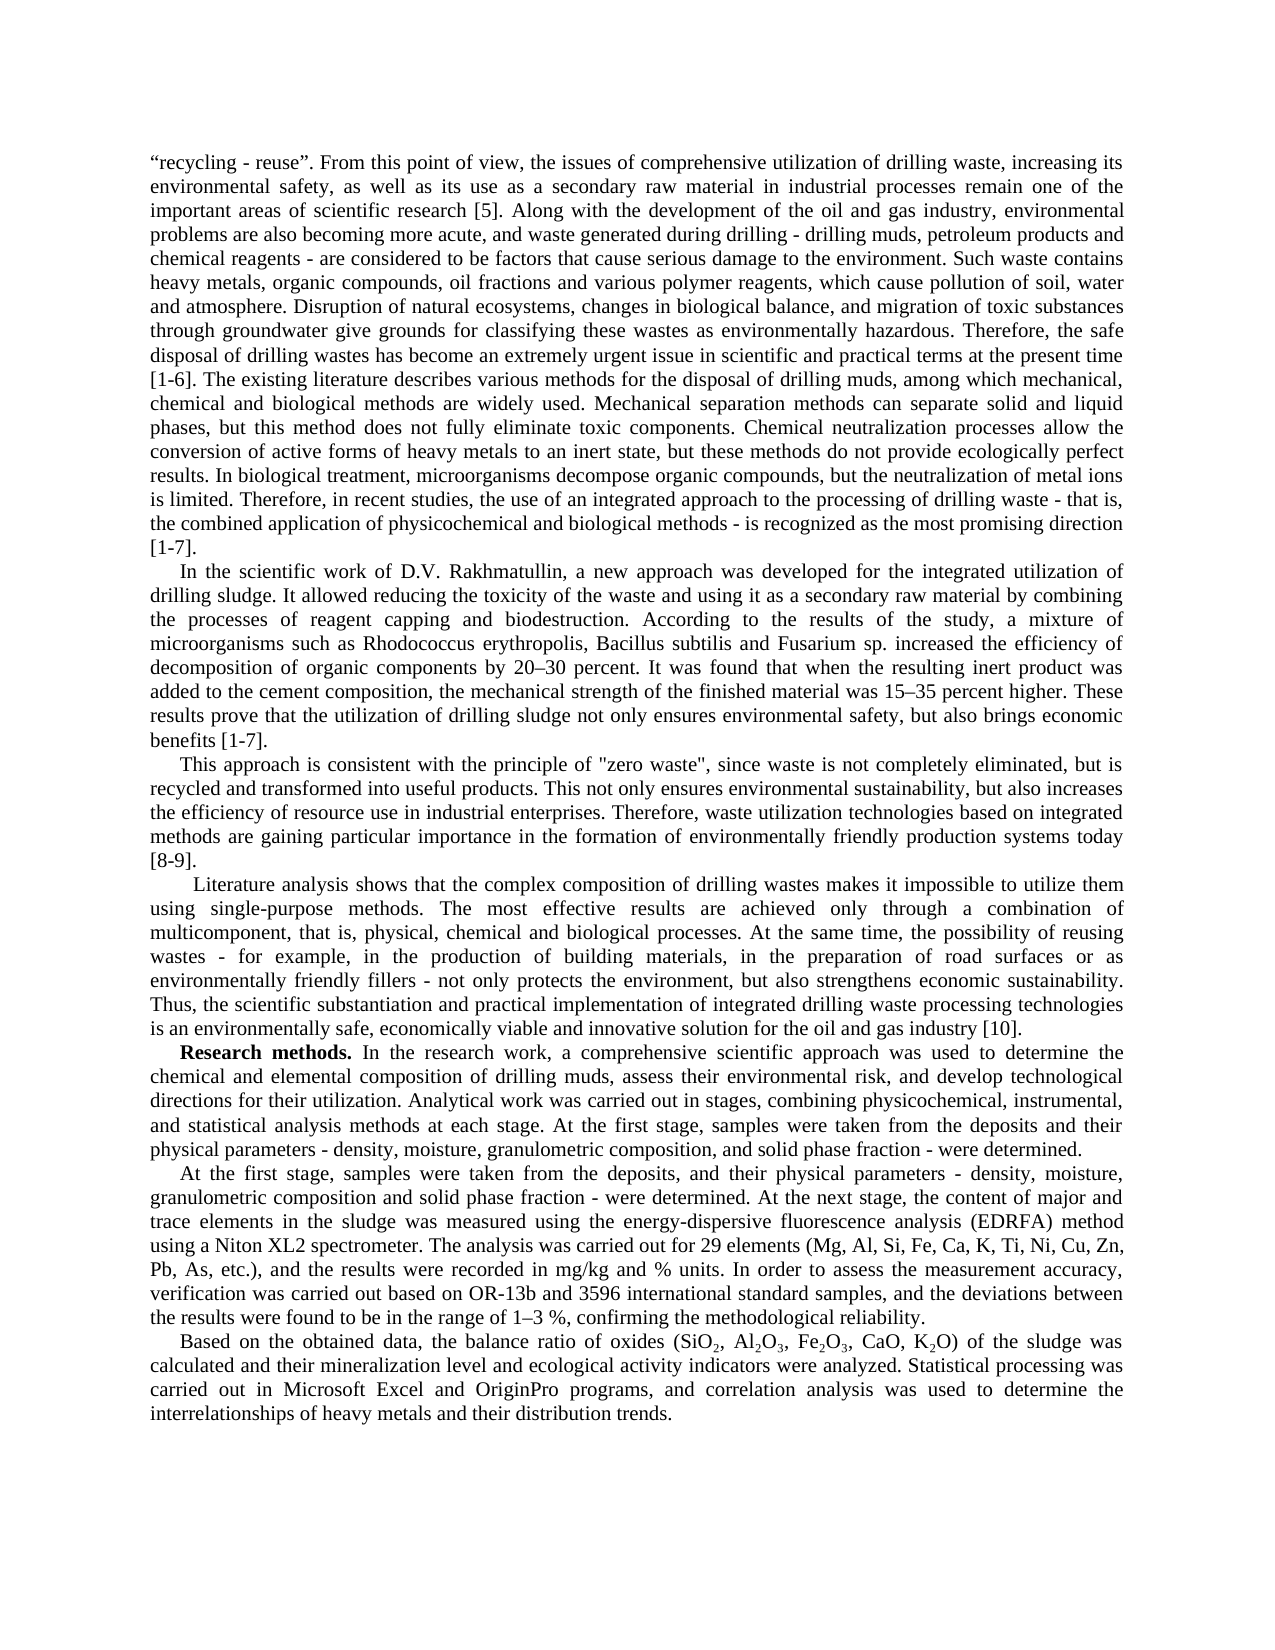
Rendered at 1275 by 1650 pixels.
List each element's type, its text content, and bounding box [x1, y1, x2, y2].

text This approach is consistent with the principle of "zero waste", since waste is not completely eliminated, but is recycled and transformed into useful products. This not only ensures environmental sustainability, but also increases the efficiency of resource use in industrial enterprises. Therefore, waste utilization technologies based on integrated methods are gaining particular importance in the formation of environmentally friendly production systems today [8-9]. [150, 752, 1125, 872]
text Based on the obtained data, the balance ratio of oxides (SiO₂, Al₂O₃, Fe₂O₃, CaO, K₂O) of the sludge was calculated and their mineralization level and ecological activity indicators were analyzed. Statistical processing was carried out in Microsoft Excel and OriginPro programs, and correlation analysis was used to determine the interrelationships of heavy metals and their distribution trends. [150, 1329, 1125, 1425]
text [150, 150, 1125, 559]
text In the scientific work of D.V. Rakhmatullin, a new approach was developed for the integrated utilization of drilling sludge. It allowed reducing the toxicity of the waste and using it as a secondary raw material by combining the processes of reagent capping and biodestruction. According to the results of the study, a mixture of microorganisms such as Rhodococcus erythropolis, Bacillus subtilis and Fusarium sp. increased the efficiency of decomposition of organic components by 20–30 percent. It was found that when the resulting inert product was added to the cement composition, the mechanical strength of the finished material was 15–35 percent higher. These results prove that the utilization of drilling sludge not only ensures environmental safety, but also brings economic benefits [1-7]. [150, 559, 1125, 752]
text Literature analysis shows that the complex composition of drilling wastes makes it impossible to utilize them using single-purpose methods. The most effective results are achieved only through a combination of multicomponent, that is, physical, chemical and biological processes. At the same time, the possibility of reusing wastes - for example, in the production of building materials, in the preparation of road surfaces or as environmentally friendly fillers - not only protects the environment, but also strengthens economic sustainability. Thus, the scientific substantiation and practical implementation of integrated drilling waste processing technologies is an environmentally safe, economically viable and innovative solution for the oil and gas industry [10]. [150, 872, 1125, 1040]
text At the first stage, samples were taken from the deposits, and their physical parameters - density, moisture, granulometric composition and solid phase fraction - were determined. At the next stage, the content of major and trace elements in the sludge was measured using the energy-dispersive fluorescence analysis (EDRFA) method using a Niton XL2 spectrometer. The analysis was carried out for 29 elements (Mg, Al, Si, Fe, Ca, K, Ti, Ni, Cu, Zn, Pb, As, etc.), and the results were recorded in mg/kg and % units. In order to assess the measurement accuracy, verification was carried out based on OR-13b and 3596 international standard samples, and the deviations between the results were found to be in the range of 1–3 %, confirming the methodological reliability. [150, 1161, 1125, 1329]
text Research methods. In the research work, a comprehensive scientific approach was used to determine the chemical and elemental composition of drilling muds, assess their environmental risk, and develop technological directions for their utilization. Analytical work was carried out in stages, combining physicochemical, instrumental, and statistical analysis methods at each stage. At the first stage, samples were taken from the deposits and their physical parameters - density, moisture, granulometric composition, and solid phase fraction - were determined. [150, 1040, 1125, 1161]
